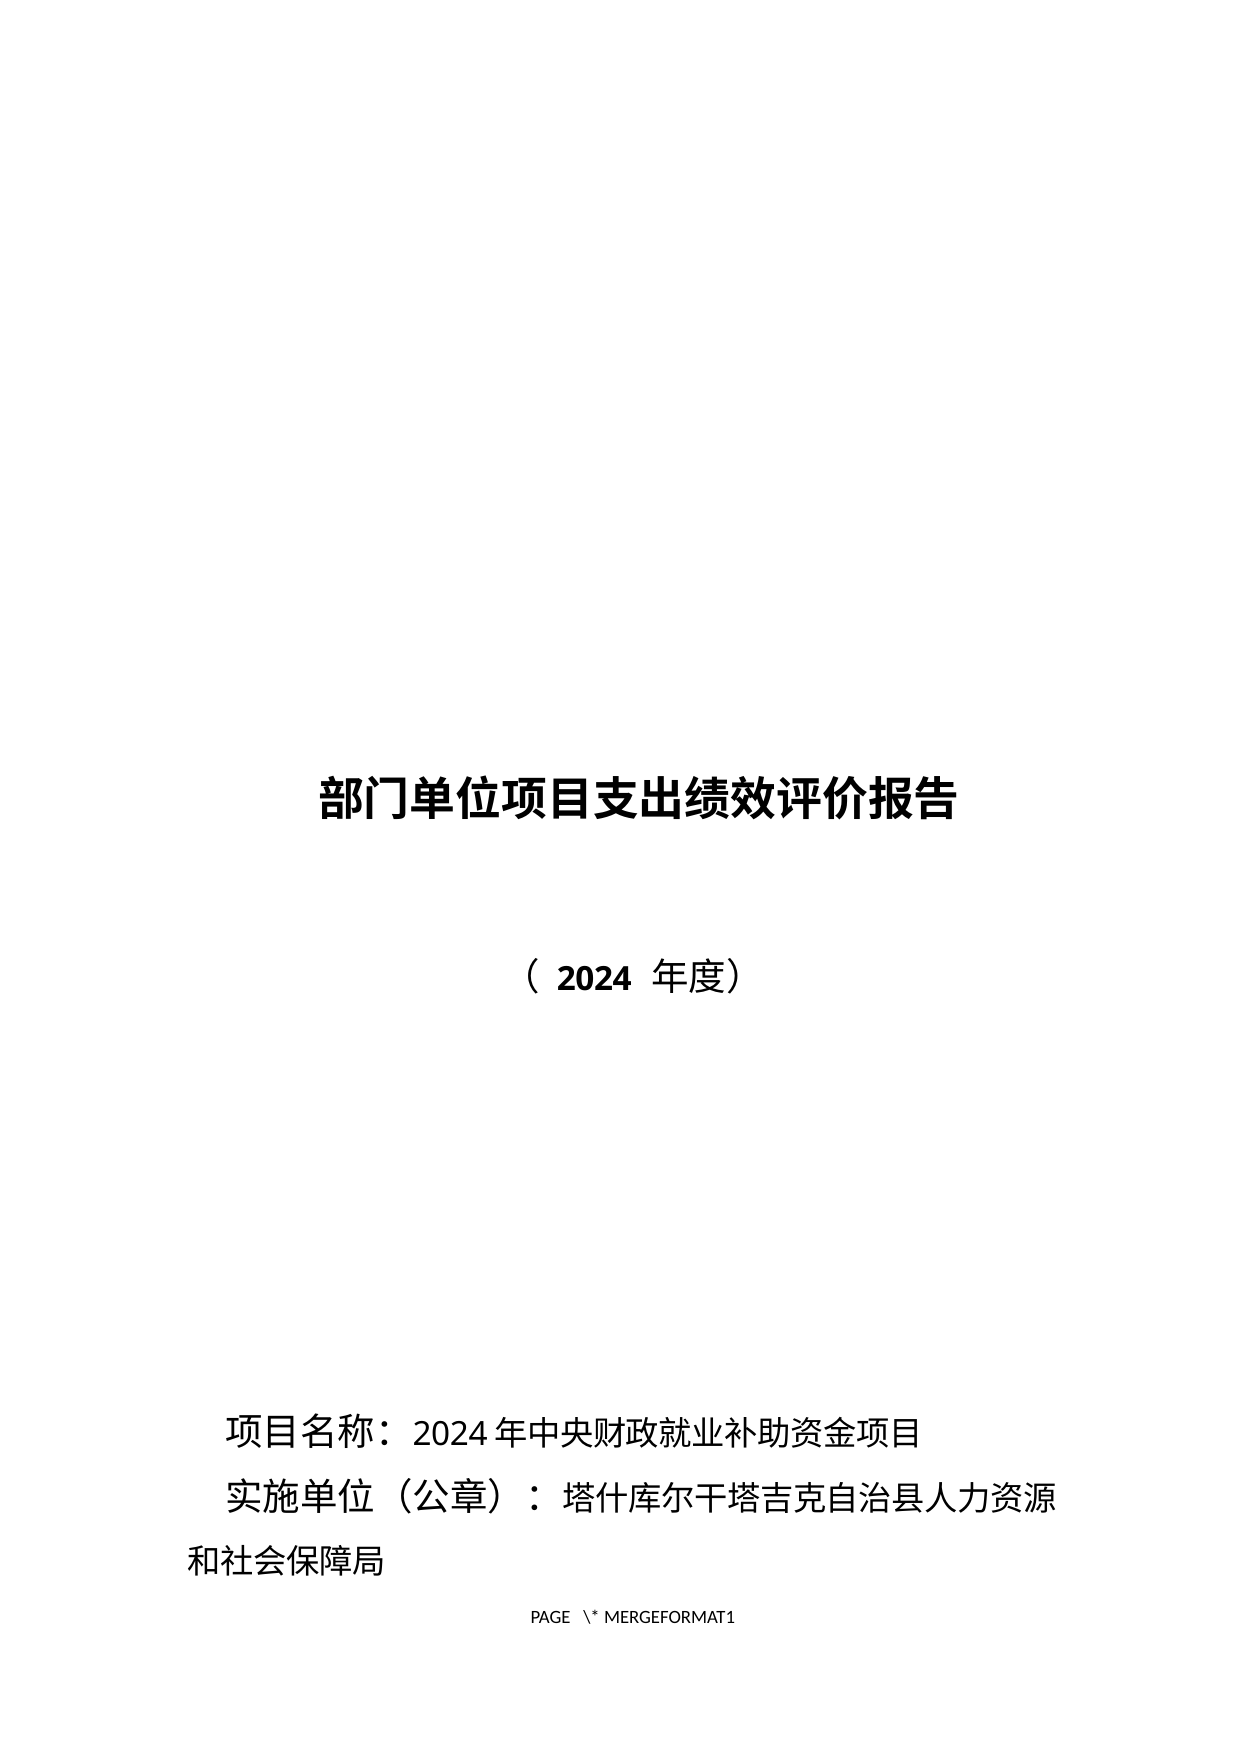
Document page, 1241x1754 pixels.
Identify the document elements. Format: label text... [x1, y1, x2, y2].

text 项目名称：2024年中央财政就业补助资金项目 [187, 1397, 1078, 1462]
text 部门单位项目支出绩效评价报告 [187, 747, 1078, 844]
text （ 2024 年度） [187, 942, 1078, 1007]
text 实施单位（公章）：塔什库尔干塔吉克自治县人力资源和社会保障局 [187, 1462, 1078, 1592]
